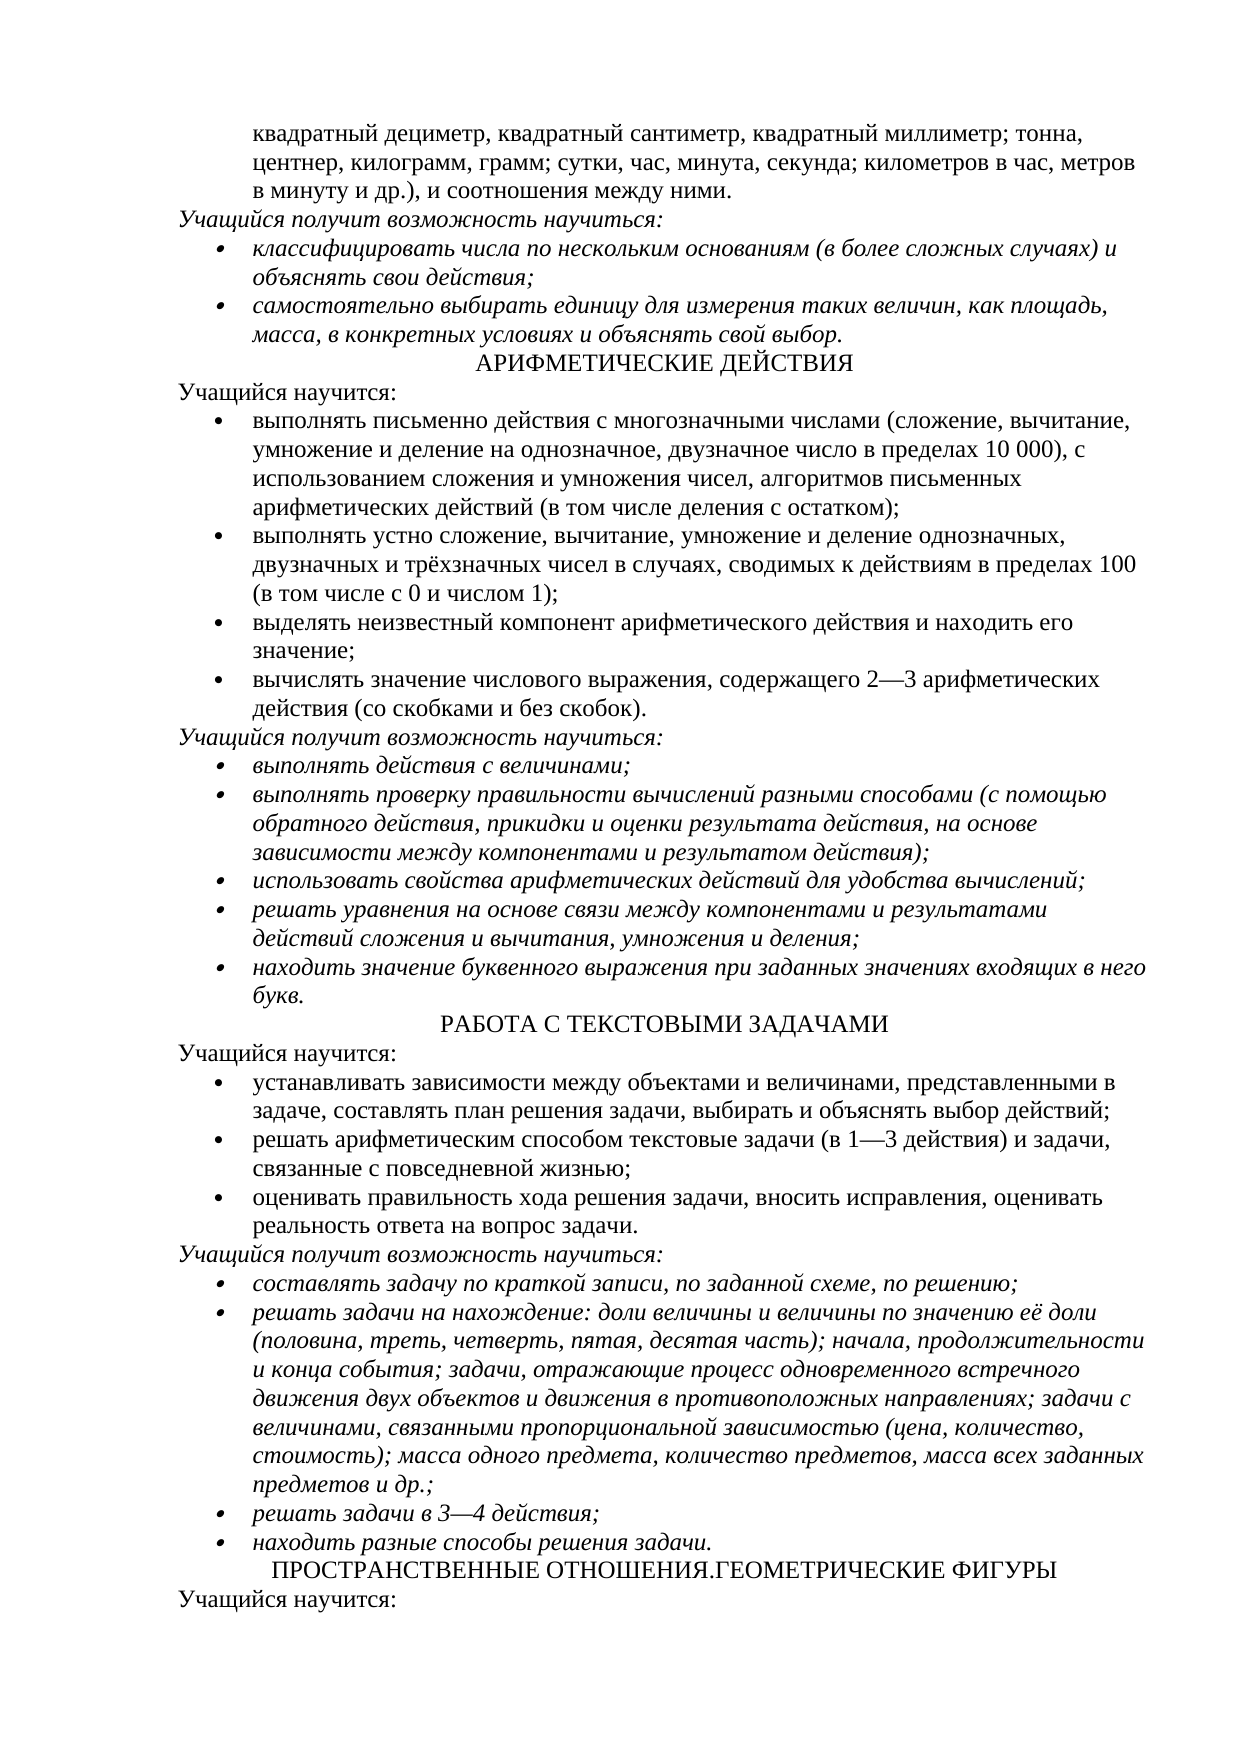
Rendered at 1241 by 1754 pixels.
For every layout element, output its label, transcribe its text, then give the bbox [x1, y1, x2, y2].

list вычислять значение числового выражения, содержащего 2—3 арифметических действия (со скобками и без скобок). [215, 664, 1152, 722]
list находить значение буквенного выражения при заданных значениях входящих в него букв. [215, 952, 1152, 1009]
text Учащийся научится: [177, 1038, 1152, 1067]
text Учащийся получит возможность научиться: [177, 204, 1152, 233]
text Учащийся получит возможность научиться: [177, 722, 1152, 751]
text Учащийся получит возможность научиться: [177, 1239, 1152, 1268]
list находить разные способы решения задачи. [215, 1527, 1152, 1556]
list решать арифметическим способом текстовые задачи (в 1—3 действия) и задачи, связанные с повседневной жизнью; [215, 1124, 1152, 1182]
list устанавливать зависимости между объектами и величинами, представленными в задаче, составлять план решения задачи, выбирать и объяснять выбор действий; [215, 1067, 1152, 1124]
list выделять неизвестный компонент арифметического действия и находить его значение; [215, 607, 1152, 664]
list решать уравнения на основе связи между компонентами и результатами действий сложения и вычитания, умножения и деления; [215, 894, 1152, 952]
text Учащийся научится: [177, 1584, 1152, 1613]
text ПРОСТРАНСТВЕННЫЕ ОТНОШЕНИЯ.ГЕОМЕТРИЧЕСКИЕ ФИГУРЫ [177, 1556, 1152, 1584]
text Учащийся научится: [177, 377, 1152, 406]
list использовать свойства арифметических действий для удобства вычислений; [215, 866, 1152, 894]
list составлять задачу по краткой записи, по заданной схеме, по решению; [215, 1268, 1152, 1297]
list выполнять письменно действия с многозначными числами (сложение, вычитание, умножение и деление на однозначное, двузначное число в пределах 10 000), с использованием сложения и умножения чисел, алгоритмов письменных арифметических действий (в том числе деления с остатком); [215, 406, 1152, 521]
list решать задачи в 3—4 действия; [215, 1498, 1152, 1527]
text РАБОТА С ТЕКСТОВЫМИ ЗАДАЧАМИ [177, 1009, 1152, 1038]
list самостоятельно выбирать единицу для измерения таких величин, как площадь, масса, в конкретных условиях и объяснять свой выбор. [215, 291, 1152, 348]
list классифицировать числа по нескольким основаниям (в более сложных случаях) и объяснять свои действия; [215, 233, 1152, 291]
list выполнять действия с величинами; [215, 751, 1152, 779]
list выполнять устно сложение, вычитание, умножение и деление однозначных, двузначных и трёхзначных чисел в случаях, сводимых к действиям в пределах 100 (в том числе с 0 и числом 1); [215, 521, 1152, 607]
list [215, 118, 1152, 204]
list оценивать правильность хода решения задачи, вносить исправления, оценивать реальность ответа на вопрос задачи. [215, 1182, 1152, 1239]
text АРИФМЕТИЧЕСКИЕ ДЕЙСТВИЯ [177, 348, 1152, 377]
list решать задачи на нахождение: доли величины и величины по значению её доли (половина, треть, четверть, пятая, десятая часть); начала, продолжительности и конца события; задачи, отражающие процесс одновременного встречного движения двух объектов и движения в противоположных направлениях; задачи с величинами, связанными пропорциональной зависимостью (цена, количество, стоимость); масса одного предмета, количество предметов, масса всех заданных предметов и др.; [215, 1297, 1152, 1498]
list выполнять проверку правильности вычислений разными способами (с помощью обратного действия, прикидки и оценки результата действия, на основе зависимости между компонентами и результатом действия); [215, 779, 1152, 866]
